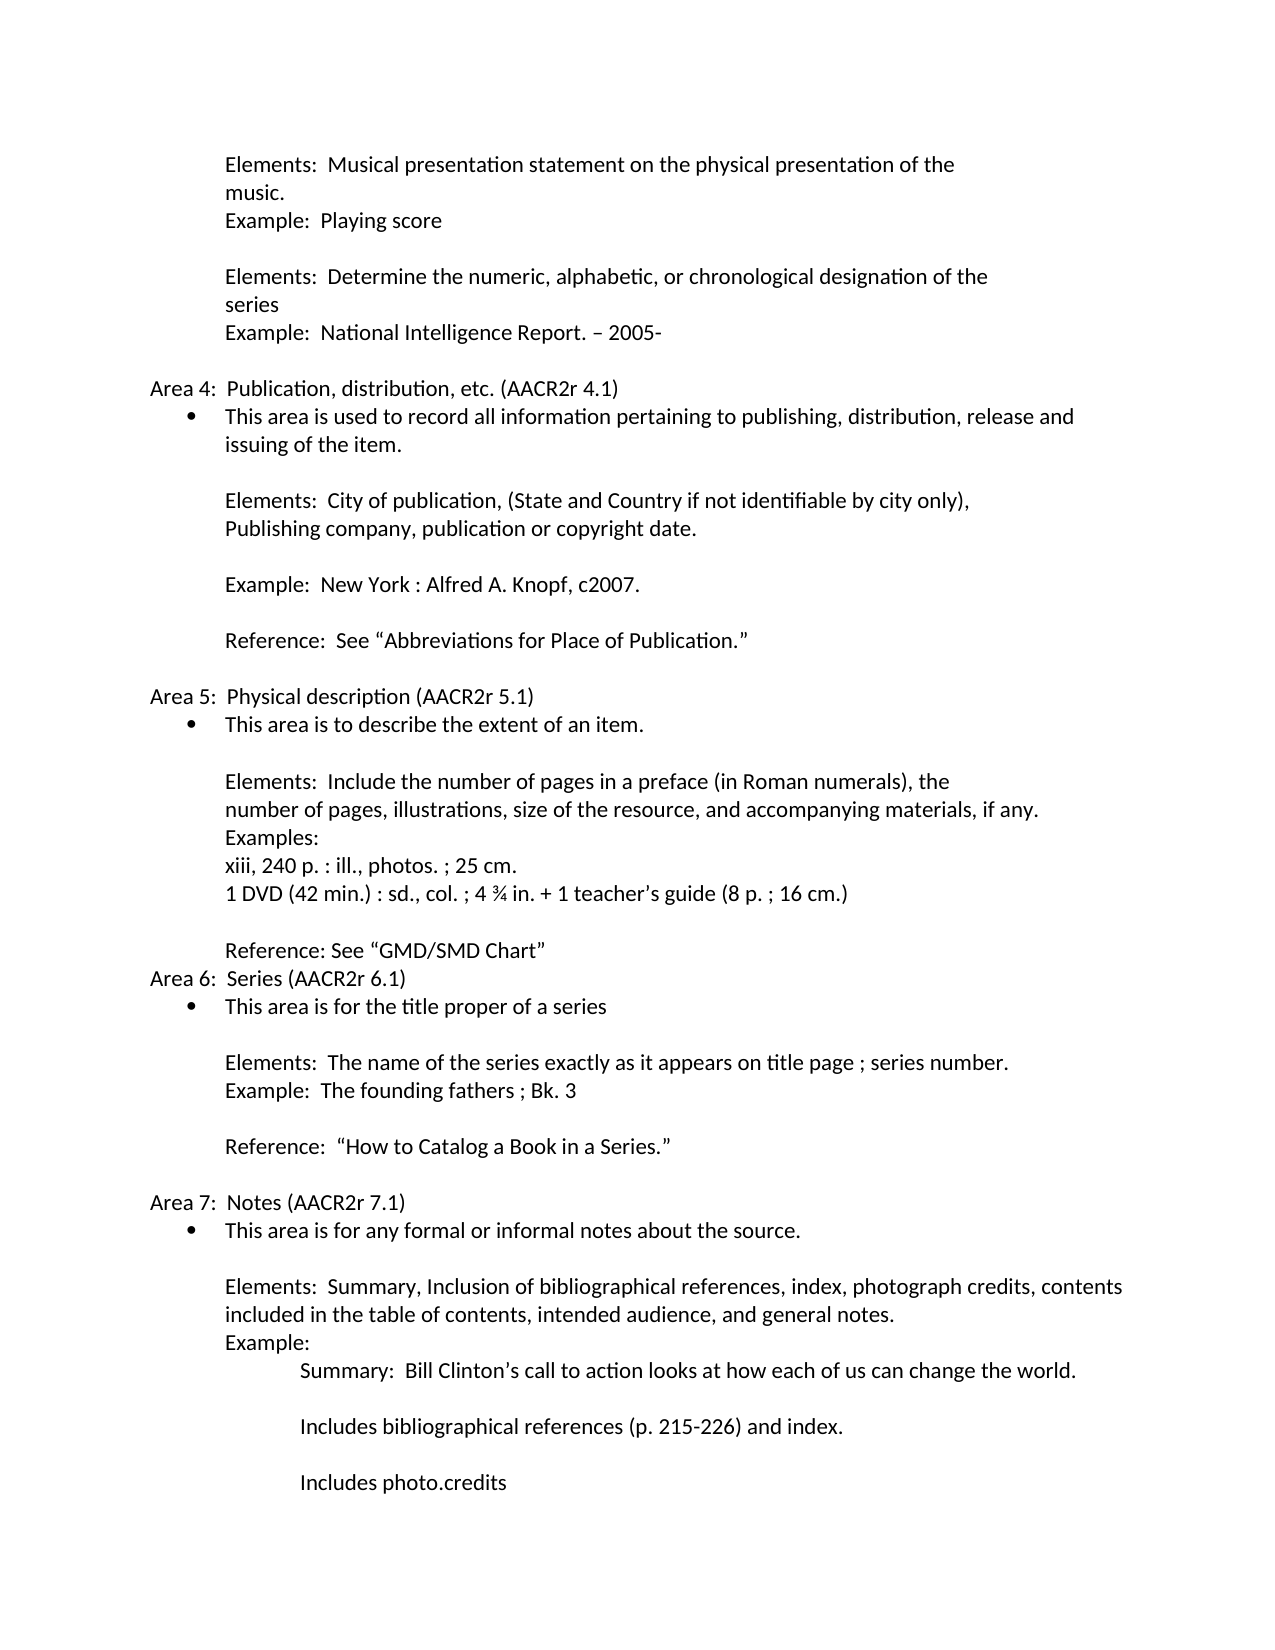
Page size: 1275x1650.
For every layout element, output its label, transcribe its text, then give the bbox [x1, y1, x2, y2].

list This area is for the title proper of a series [187, 992, 1125, 1020]
text Elements: City of publication, (State and Country if not identifiable by city only), [150, 486, 1125, 514]
text Example: The founding fathers ; Bk. 3 [150, 1076, 1125, 1104]
text Examples: [150, 823, 1125, 851]
text music. [150, 178, 1125, 206]
text Publishing company, publication or copyright date. [150, 514, 1125, 542]
text Example: [225, 1328, 1125, 1356]
text Includes photo.credits [225, 1468, 1125, 1496]
text Area 5: Physical description (AACR2r 5.1) [150, 682, 1125, 710]
text Reference: See “GMD/SMD Chart” [225, 936, 1125, 964]
text Elements: The name of the series exactly as it appears on title page ; series number. [150, 1048, 1125, 1076]
list This area is to describe the extent of an item. [187, 710, 1125, 738]
list This area is for any formal or informal notes about the source. [187, 1216, 1125, 1244]
text Example: Playing score [150, 206, 1125, 234]
text Area 7: Notes (AACR2r 7.1) [150, 1188, 1125, 1216]
text Area 4: Publication, distribution, etc. (AACR2r 4.1) [150, 374, 1125, 402]
text Area 6: Series (AACR2r 6.1) [150, 964, 1125, 992]
text Includes bibliographical references (p. 215-226) and index. [225, 1412, 1125, 1440]
text Example: National Intelligence Report. – 2005- [150, 318, 1125, 346]
text series [150, 290, 1125, 318]
text Elements: Include the number of pages in a preface (in Roman numerals), the [150, 767, 1125, 795]
text number of pages, illustrations, size of the resource, and accompanying materials, if any. [225, 795, 1125, 823]
text Summary: Bill Clinton’s call to action looks at how each of us can change the world. [300, 1356, 1125, 1384]
text Elements: Summary, Inclusion of bibliographical references, index, photograph credits, contents included in the table of contents, intended audience, and general notes. [225, 1272, 1125, 1328]
list This area is used to record all information pertaining to publishing, distribution, release and issuing of the item. [187, 402, 1125, 458]
text Reference: “How to Catalog a Book in a Series.” [225, 1132, 1125, 1160]
text Elements: Musical presentation statement on the physical presentation of the [150, 150, 1125, 178]
text Example: : Alfred A. Knopf, c2007. [225, 570, 1125, 598]
text xiii, 240 p. : ill., photos. ; 25 cm. 1 DVD (42 min.) : sd., col. ; 4 ¾ in. + 1 teacher’s guide (8 p. ; 16 cm.) [225, 851, 1125, 936]
text Reference: See “Abbreviations for Place of Publication.” [225, 626, 1125, 654]
text Elements: Determine the numeric, alphabetic, or chronological designation of the [150, 262, 1125, 290]
